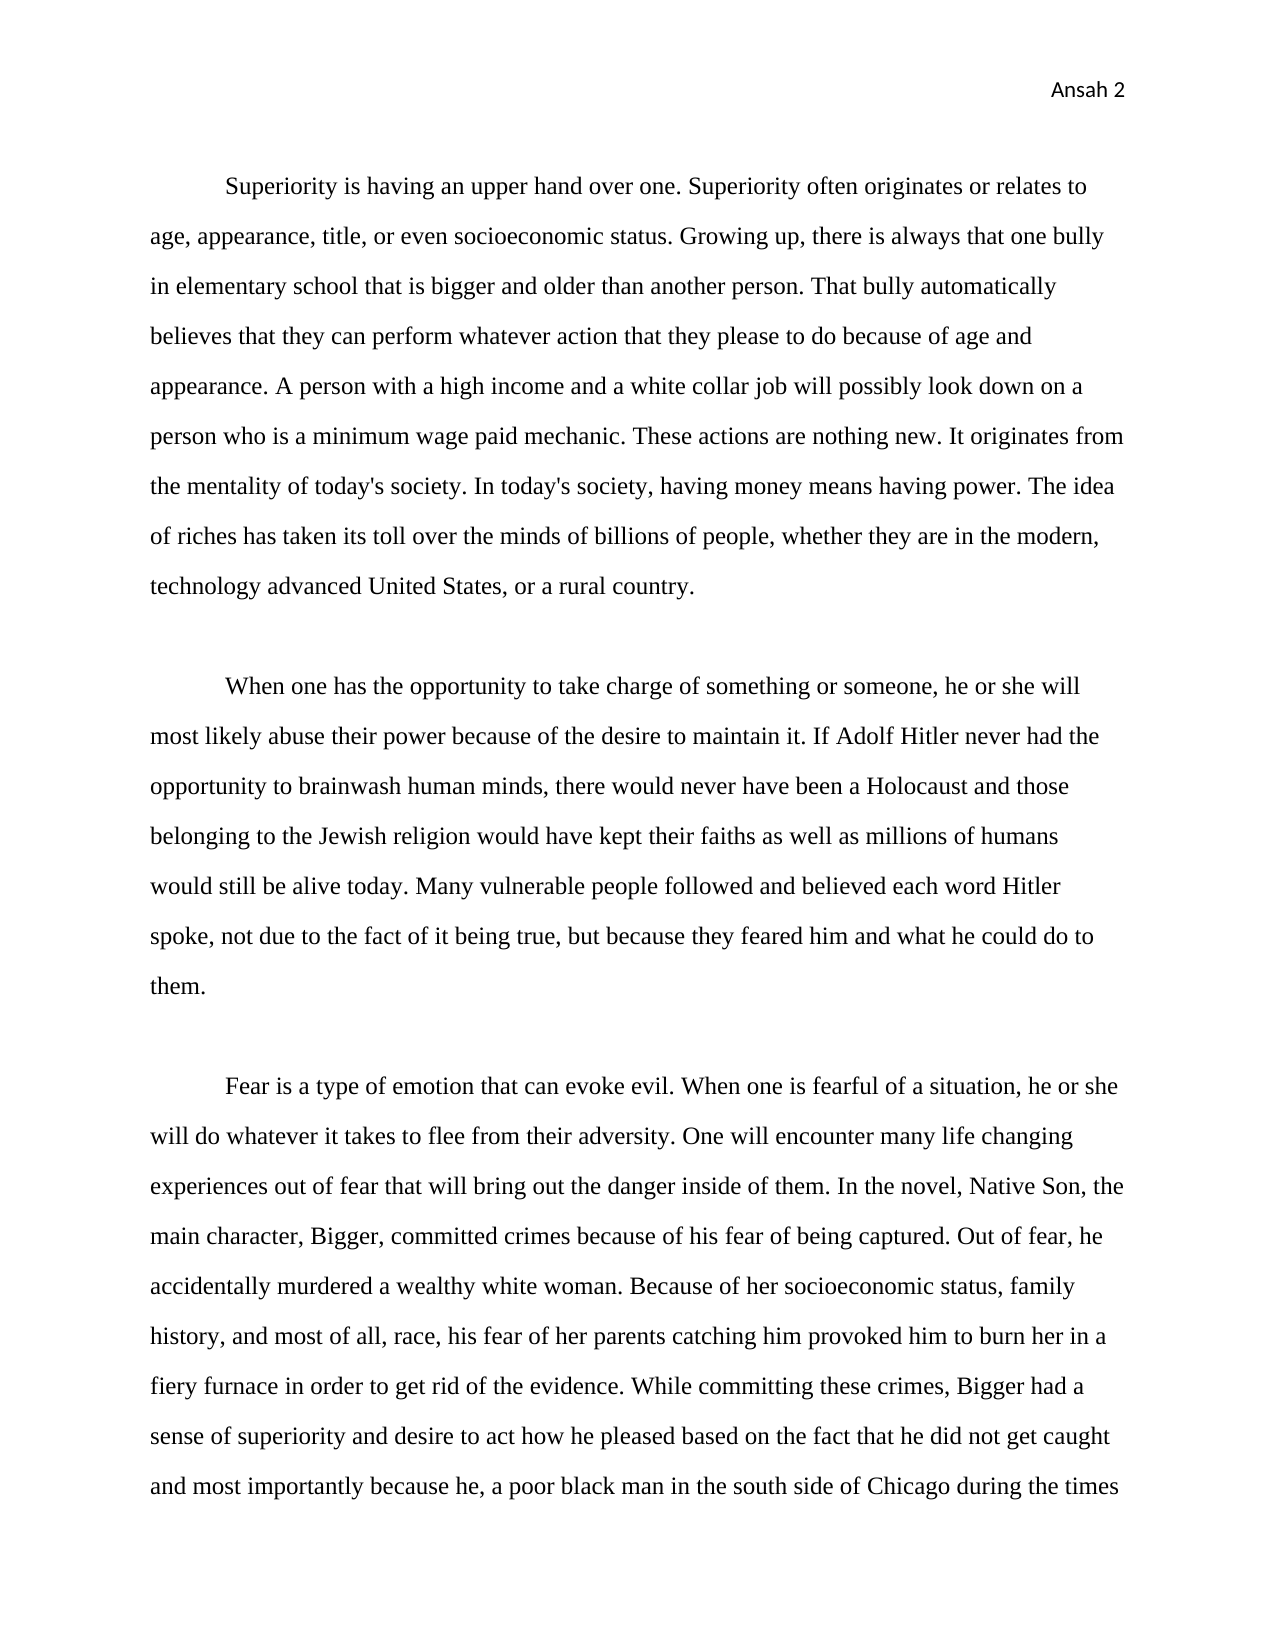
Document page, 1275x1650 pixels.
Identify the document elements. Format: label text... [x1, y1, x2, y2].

text When one has the opportunity to take charge of something or someone, he or she will most likely abuse their power because of the desire to maintain it. If Adolf Hitler never had the opportunity to brainwash human minds, there would never have been a Holocaust and those belonging to the Jewish religion would have kept their faiths as well as millions of humans would still be alive today. Many vulnerable people followed and believed each word Hitler spoke, not due to the fact of it being true, but because they feared him and what he could do to them. [150, 650, 1125, 1000]
text Superiority is having an upper hand over one. Superiority often originates or relates to age, appearance, title, or even socioeconomic status. Growing up, there is always that one bully in elementary school that is bigger and older than another person. That bully automatically believes that they can perform whatever action that they please to do because of age and appearance. A person with a high income and a white collar job will possibly look down on a person who is a minimum wage paid mechanic. These actions are nothing new. It originates from the mentality of today's society. In today's society, having money means having power. The idea of riches has taken its toll over the minds of billions of people, whether they are in the modern, technology advanced United States, or a rural country. [150, 150, 1125, 600]
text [150, 1050, 1125, 1500]
